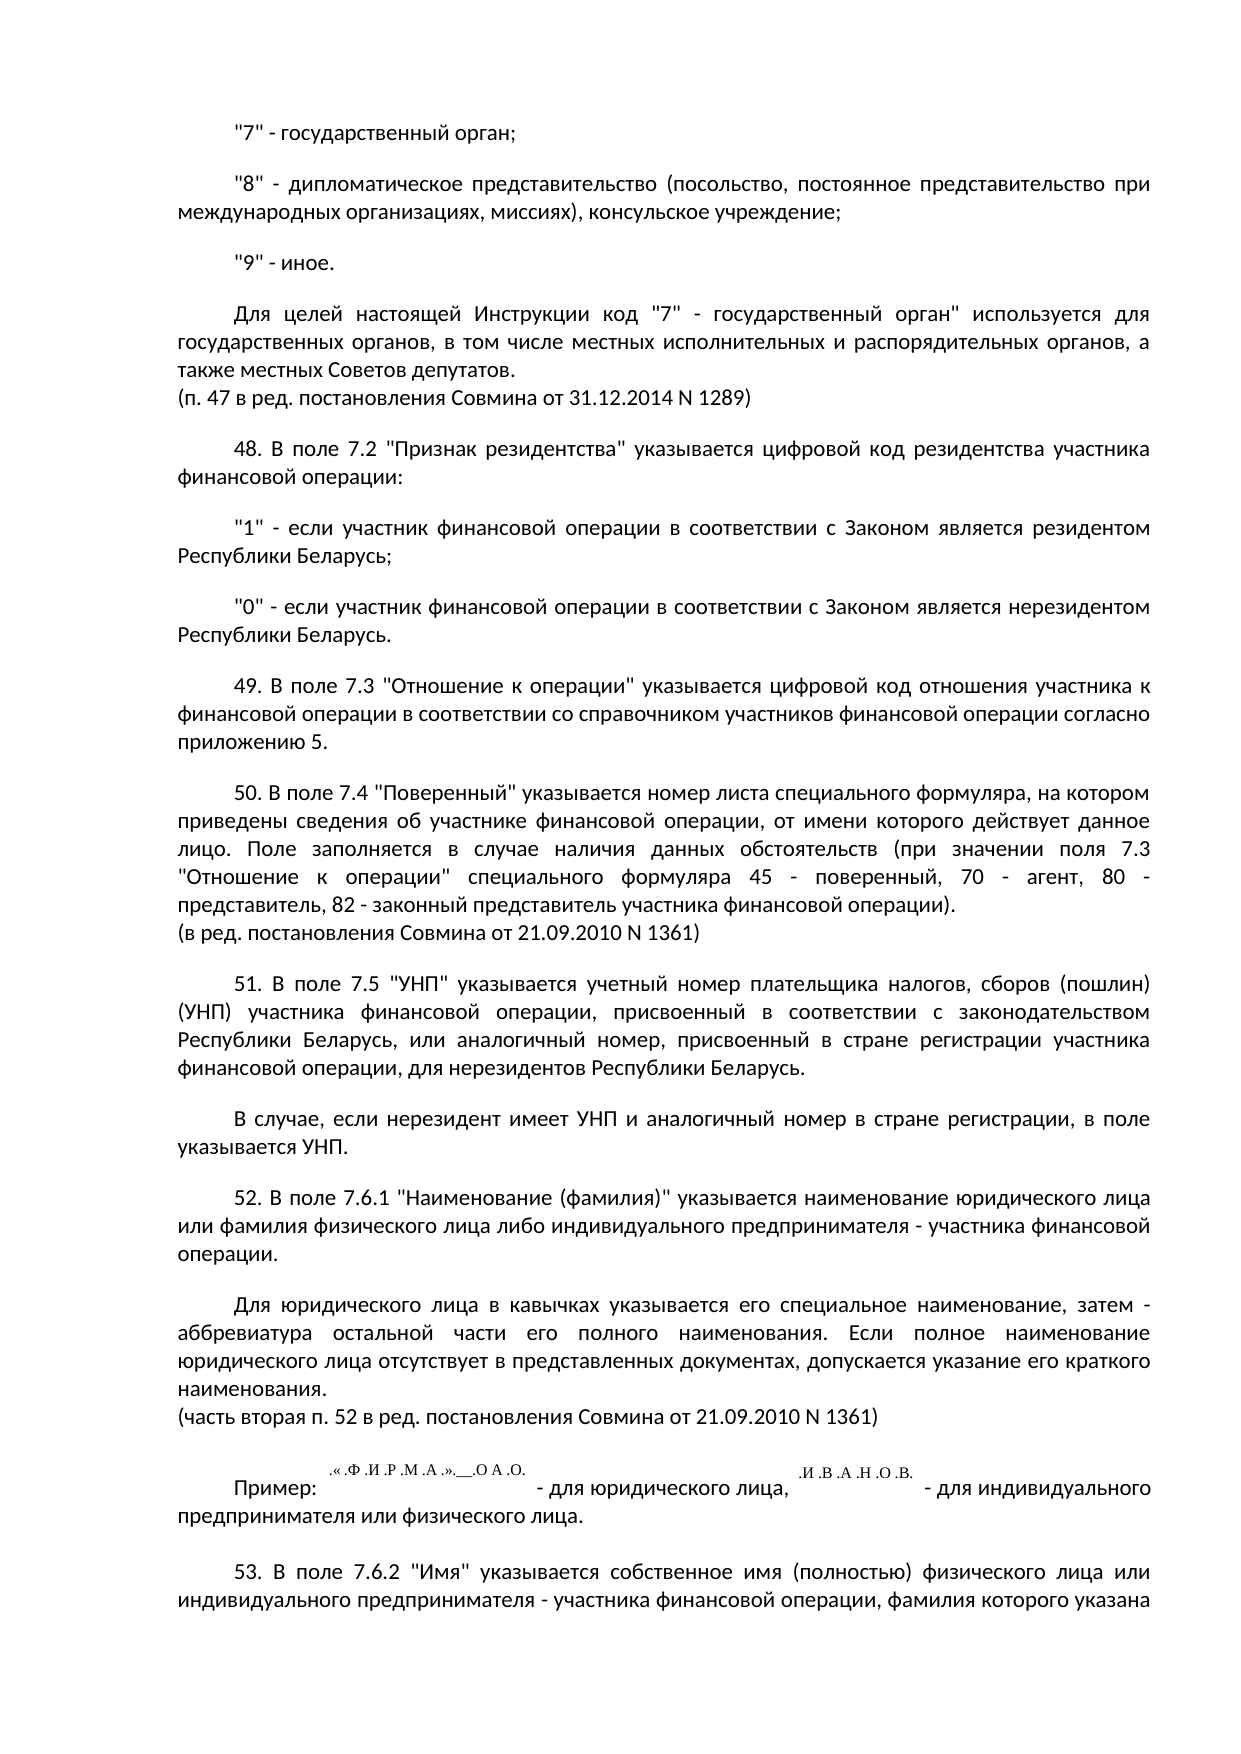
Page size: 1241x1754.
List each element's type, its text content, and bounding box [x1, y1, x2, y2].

text Пример: - для юридического лица, - для индивидуального предпринимателя или физического лица. [177, 1458, 1152, 1529]
text 51. В поле 7.5 "УНП" указывается учетный номер плательщика налогов, сборов (пошлин) (УНП) участника финансовой операции, присвоенный в соответствии с законодательством Республики Беларусь, или аналогичный номер, присвоенный в стране регистрации участника финансовой операции, для нерезидентов Республики Беларусь. [177, 969, 1152, 1081]
text 48. В поле 7.2 "Признак резидентства" указывается цифровой код резидентства участника финансовой операции: [177, 434, 1152, 490]
text "9" - иное. [177, 248, 1152, 276]
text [177, 1557, 1152, 1613]
text (в ред. постановления Совмина от 21.09.2010 N 1361) [177, 918, 1152, 946]
text Для юридического лица в кавычках указывается его специальное наименование, затем - аббревиатура остальной части его полного наименования. Если полное наименование юридического лица отсутствует в представленных документах, допускается указание его краткого наименования. [177, 1290, 1152, 1402]
text (п. 47 в ред. постановления Совмина от 31.12.2014 N 1289) [177, 383, 1152, 411]
text 52. В поле 7.6.1 "Наименование (фамилия)" указывается наименование юридического лица или фамилия физического лица либо индивидуального предпринимателя - участника финансовой операции. [177, 1183, 1152, 1267]
text "7" - государственный орган; [177, 118, 1152, 146]
text "0" - если участник финансовой операции в соответствии с Законом является нерезидентом Республики Беларусь. [177, 592, 1152, 648]
text 50. В поле 7.4 "Поверенный" указывается номер листа специального формуляра, на котором приведены сведения об участнике финансовой операции, от имени которого действует данное лицо. Поле заполняется в случае наличия данных обстоятельств (при значении поля 7.3 "Отношение к операции" специального формуляра 45 - поверенный, 70 - агент, 80 - представитель, 82 - законный представитель участника финансовой операции). [177, 778, 1152, 918]
text "1" - если участник финансовой операции в соответствии с Законом является резидентом Республики Беларусь; [177, 513, 1152, 569]
text Для целей настоящей Инструкции код "7" - государственный орган" используется для государственных органов, в том числе местных исполнительных и распорядительных органов, а также местных Советов депутатов. [177, 299, 1152, 383]
text "8" - дипломатическое представительство (посольство, постоянное представительство при международных организациях, миссиях), консульское учреждение; [177, 169, 1152, 225]
text В случае, если нерезидент имеет УНП и аналогичный номер в стране регистрации, в поле указывается УНП. [177, 1104, 1152, 1160]
text 49. В поле 7.3 "Отношение к операции" указывается цифровой код отношения участника к финансовой операции в соответствии со справочником участников финансовой операции согласно приложению 5. [177, 671, 1152, 755]
text (часть вторая п. 52 в ред. постановления Совмина от 21.09.2010 N 1361) [177, 1402, 1152, 1430]
